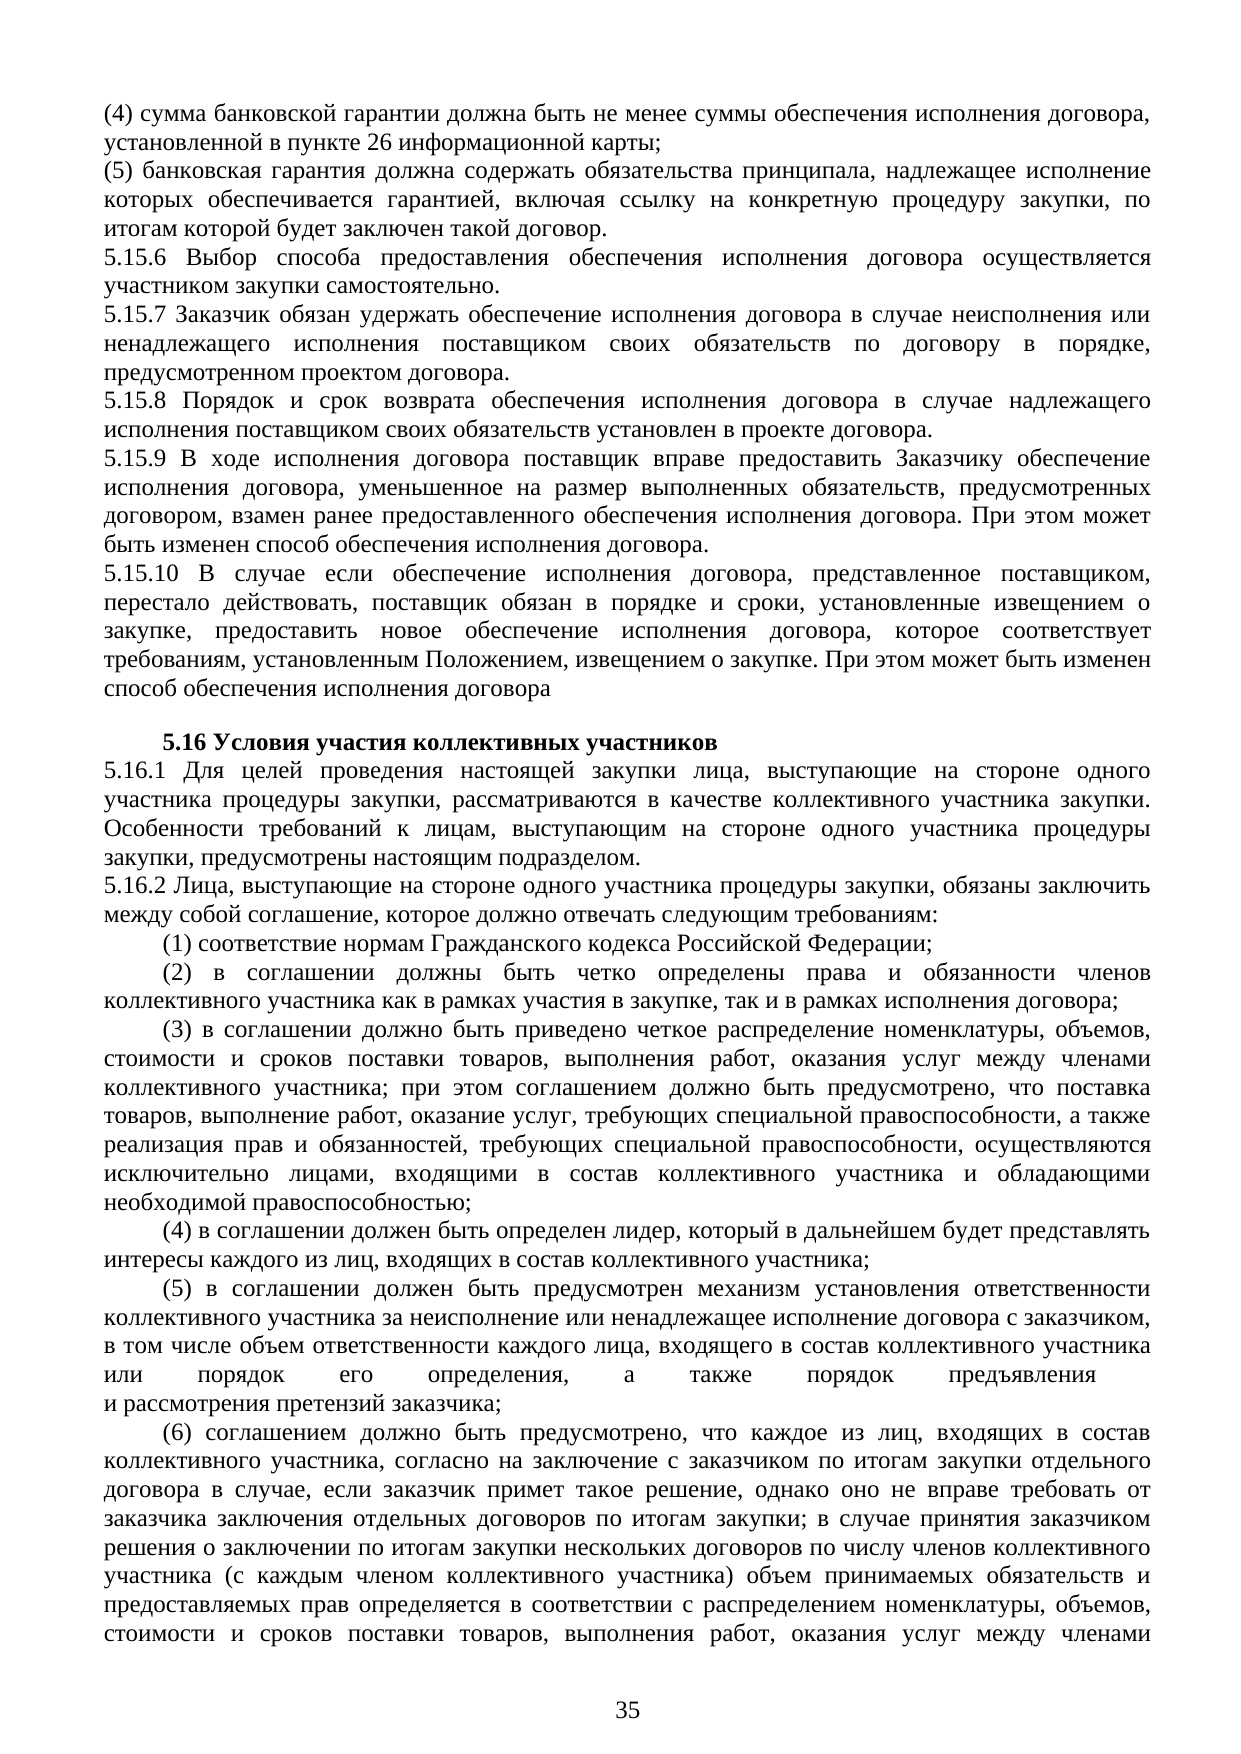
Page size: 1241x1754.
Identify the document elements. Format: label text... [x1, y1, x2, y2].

text (5) в соглашении должен быть предусмотрен механизм установления ответственности коллективного участника за неисполнение или ненадлежащее исполнение договора с заказчиком, в том числе объем ответственности каждого лица, входящего в состав коллективного участника или порядок его определения, а также порядок предъявления и рассмотрения претензий заказчика; [103, 1273, 1152, 1417]
text 5.16.1 Для целей проведения настоящей закупки лица, выступающие на стороне одного участника процедуры закупки, рассматриваются в качестве коллективного участника закупки. Особенности требований к лицам, выступающим на стороне одного участника процедуры закупки, предусмотрены настоящим подразделом. [103, 755, 1152, 870]
text 5.16.2 Лица, выступающие на стороне одного участника процедуры закупки, обязаны заключить между собой соглашение, которое должно отвечать следующим требованиям: [103, 870, 1152, 928]
text (5) банковская гарантия должна содержать обязательства принципала, надлежащее исполнение которых обеспечивается гарантией, включая ссылку на конкретную процедуру закупки, по итогам которой будет заключен такой договор. [103, 155, 1152, 242]
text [103, 1417, 1152, 1647]
text (3) в соглашении должно быть приведено четкое распределение номенклатуры, объемов, стоимости и сроков поставки товаров, выполнения работ, оказания услуг между членами коллективного участника; при этом соглашением должно быть предусмотрено, что поставка товаров, выполнение работ, оказание услуг, требующих специальной правоспособности, а также реализация прав и обязанностей, требующих специальной правоспособности, осуществляются исключительно лицами, входящими в состав коллективного участника и обладающими необходимой правоспособностью; [103, 1014, 1152, 1215]
text 5.15.7 Заказчик обязан удержать обеспечение исполнения договора в случае неисполнения или ненадлежащего исполнения поставщиком своих обязательств по договору в порядке, предусмотренном проектом договора. [103, 299, 1152, 385]
text 5.15.9 В ходе исполнения договора поставщик вправе предоставить Заказчику обеспечение исполнения договора, уменьшенное на размер выполненных обязательств, предусмотренных договором, взамен ранее предоставленного обеспечения исполнения договора. При этом может быть изменен способ обеспечения исполнения договора. [103, 443, 1152, 558]
text (4) сумма банковской гарантии должна быть не менее суммы обеспечения исполнения договора, установленной в пункте 26 информационной карты; [103, 98, 1152, 155]
text 5.16 Условия участия коллективных участников [162, 727, 1152, 755]
text (4) в соглашении должен быть определен лидер, который в дальнейшем будет представлять интересы каждого из лиц, входящих в состав коллективного участника; [103, 1215, 1152, 1273]
text (1) соответствие нормам Гражданского кодекса Российской Федерации; [103, 928, 1152, 957]
text 5.15.10 В случае если обеспечение исполнения договора, представленное поставщиком, перестало действовать, поставщик обязан в порядке и сроки, установленные извещением о закупке, предоставить новое обеспечение исполнения договора, которое соответствует требованиям, установленным Положением, извещением о закупке. При этом может быть изменен способ обеспечения исполнения договора [103, 558, 1152, 702]
text 5.15.8 Порядок и срок возврата обеспечения исполнения договора в случае надлежащего исполнения поставщиком своих обязательств установлен в проекте договора. [103, 385, 1152, 443]
text 5.15.6 Выбор способа предоставления обеспечения исполнения договора осуществляется участником закупки самостоятельно. [103, 242, 1152, 299]
text (2) в соглашении должны быть четко определены права и обязанности членов коллективного участника как в рамках участия в закупке, так и в рамках исполнения договора; [103, 957, 1152, 1014]
